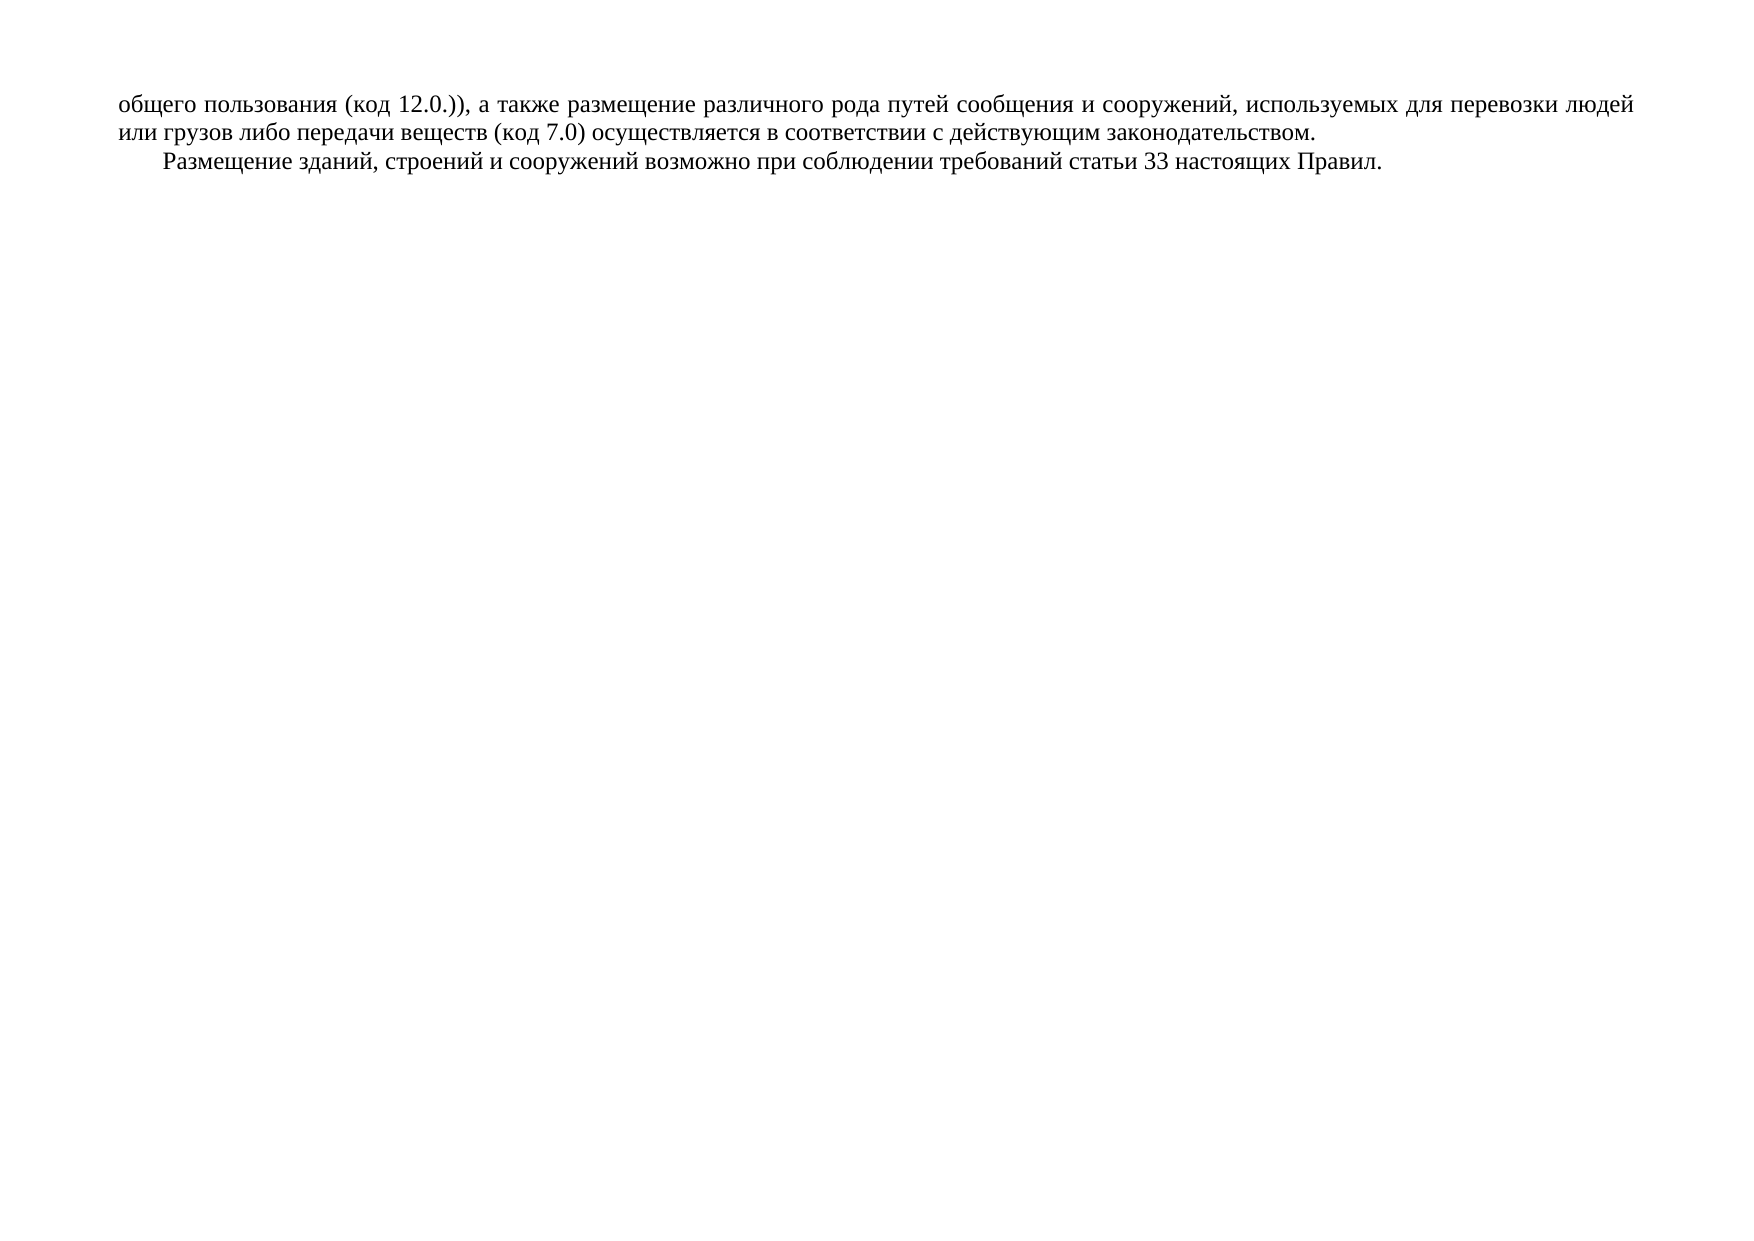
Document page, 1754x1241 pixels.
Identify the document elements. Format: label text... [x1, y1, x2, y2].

text Размещение зданий, строений и сооружений возможно при соблюдении требований статьи 33 настоящих Правил. [118, 146, 1636, 175]
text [118, 89, 1636, 146]
